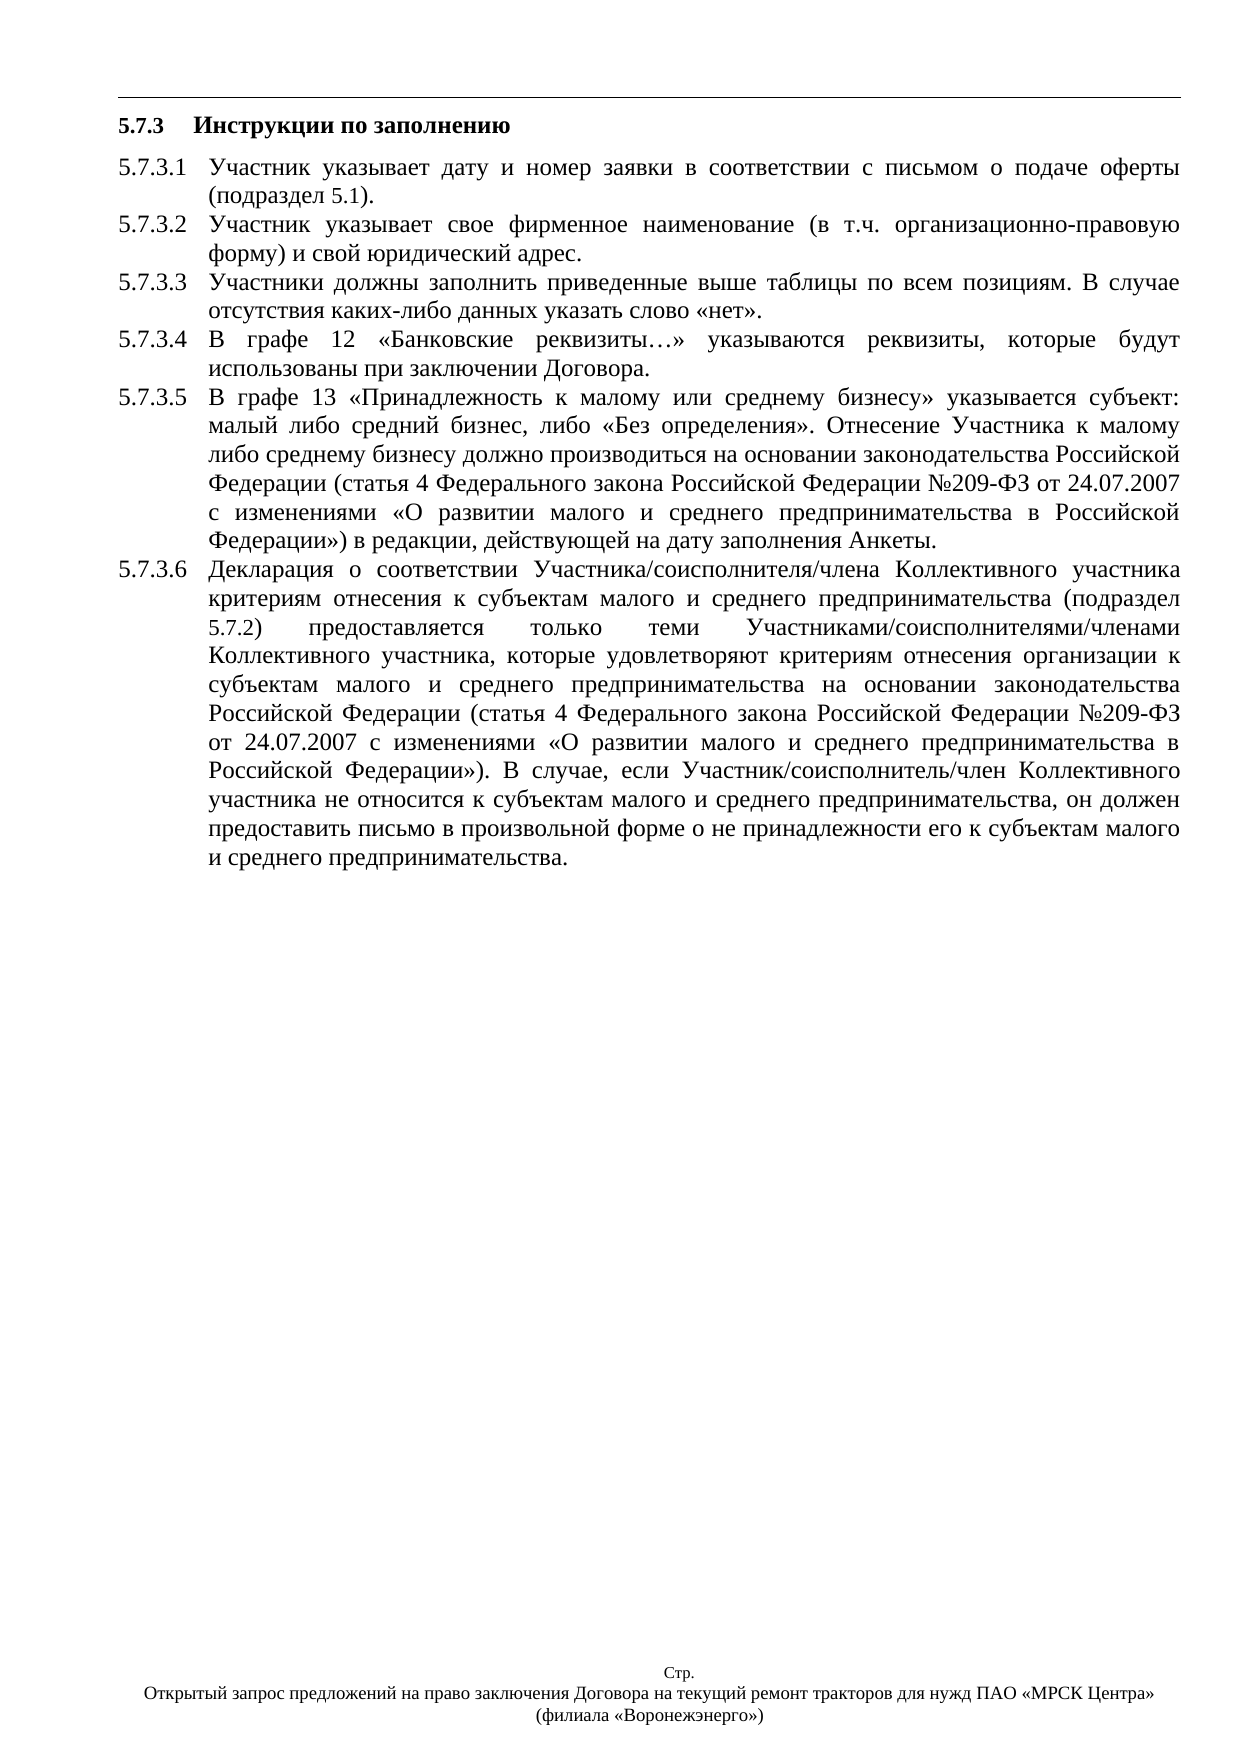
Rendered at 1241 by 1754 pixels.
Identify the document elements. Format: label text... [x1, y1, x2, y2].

list В графе 13 «Принадлежность к малому или среднему бизнесу» указывается субъект: малый либо средний бизнес, либо «Без определения». Отнесение Участника к малому либо среднему бизнесу должно производиться на основании законодательства Российской Федерации (статья 4 Федерального закона Российской Федерации №209-ФЗ от 24.07.2007 с изменениями «О развитии малого и среднего предпринимательства в Российской Федерации») в редакции, действующей на дату заполнения Анкеты. [118, 382, 1181, 554]
list Участник указывает дату и номер заявки в соответствии с письмом о подаче оферты (подраздел 5.1). [118, 152, 1181, 209]
list Участники должны заполнить приведенные выше таблицы по всем позициям. В случае отсутствия каких-либо данных указать слово «нет». [118, 267, 1181, 324]
subtitle Инструкции по заполнению [118, 111, 1181, 139]
list Участник указывает свое фирменное наименование (в т.ч. организационно-правовую форму) и свой юридический адрес. [118, 209, 1181, 267]
list Декларация о соответствии Участника/соисполнителя/члена Коллективного участника критериям отнесения к субъектам малого и среднего предпринимательства (подраздел 5.7.2) предоставляется только теми Участниками/соисполнителями/членами Коллективного участника, которые удовлетворяют критериям отнесения организации к субъектам малого и среднего предпринимательства на основании законодательства Российской Федерации (статья 4 Федерального закона Российской Федерации №209-ФЗ от 24.07.2007 с изменениями «О развитии малого и среднего предпринимательства в Российской Федерации»). В случае, если Участник/соисполнитель/член Коллективного участника не относится к субъектам малого и среднего предпринимательства, он должен предоставить письмо в произвольной форме о не принадлежности его к субъектам малого и среднего предпринимательства. [118, 554, 1181, 871]
list В графе 12 «Банковские реквизиты…» указываются реквизиты, которые будут использованы при заключении Договора. [118, 324, 1181, 382]
